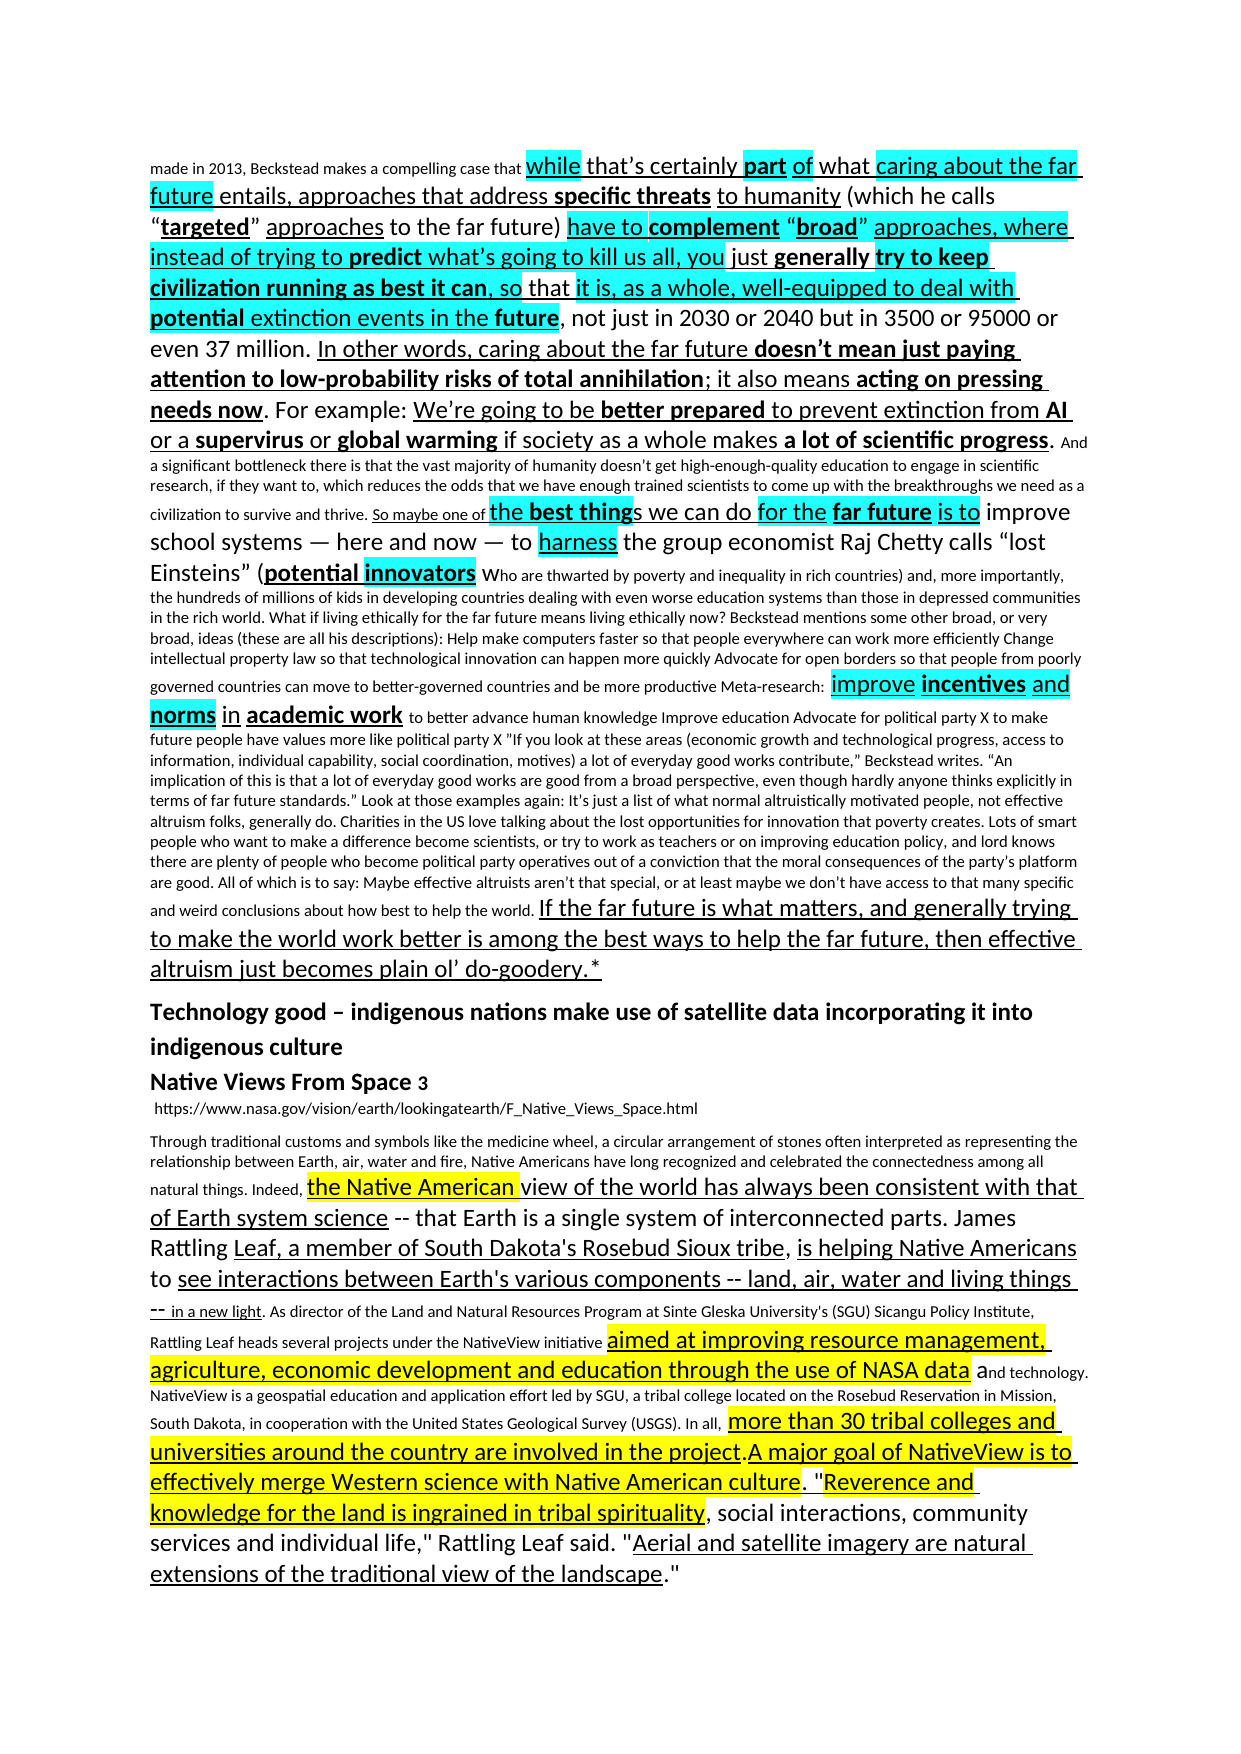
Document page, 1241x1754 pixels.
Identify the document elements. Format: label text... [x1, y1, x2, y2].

text Native Views From Space 3 https://www.nasa.gov/vision/earth/lookingatearth/F_Native_Views_Space.html [150, 1066, 1090, 1118]
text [150, 150, 1090, 984]
text Technology good – indigenous nations make use of satellite data incorporating it into indigenous culture [150, 996, 1090, 1062]
text Through traditional customs and symbols like the medicine wheel, a circular arrangement of stones often interpreted as representing the relationship between Earth, air, water and fire, Native Americans have long recognized and celebrated the connectedness among all natural things. Indeed, the Native American view of the world has always been consistent with that of Earth system science -- that Earth is a single system of interconnected parts. James Rattling Leaf, a member of South Dakota's Rosebud Sioux tribe, is helping Native Americans to see interactions between Earth's various components -- land, air, water and living things -- in a new light. As director of the Land and Natural Resources Program at Sinte Gleska University's (SGU) Sicangu Policy Institute, Rattling Leaf heads several projects under the NativeView initiative aimed at improving resource management, agriculture, economic development and education through the use of NASA data and technology. NativeView is a geospatial education and application effort led by SGU, a tribal college located on the Rosebud Reservation in Mission, South Dakota, in cooperation with the United States Geological Survey (USGS). In all, more than 30 tribal colleges and universities around the country are involved in the project.A major goal of NativeView is to effectively merge Western science with Native American culture. "Reverence and knowledge for the land is ingrained in tribal spirituality, social interactions, community services and individual life," Rattling Leaf said. "Aerial and satellite imagery are natural extensions of the traditional view of the landscape." [150, 1131, 1090, 1589]
